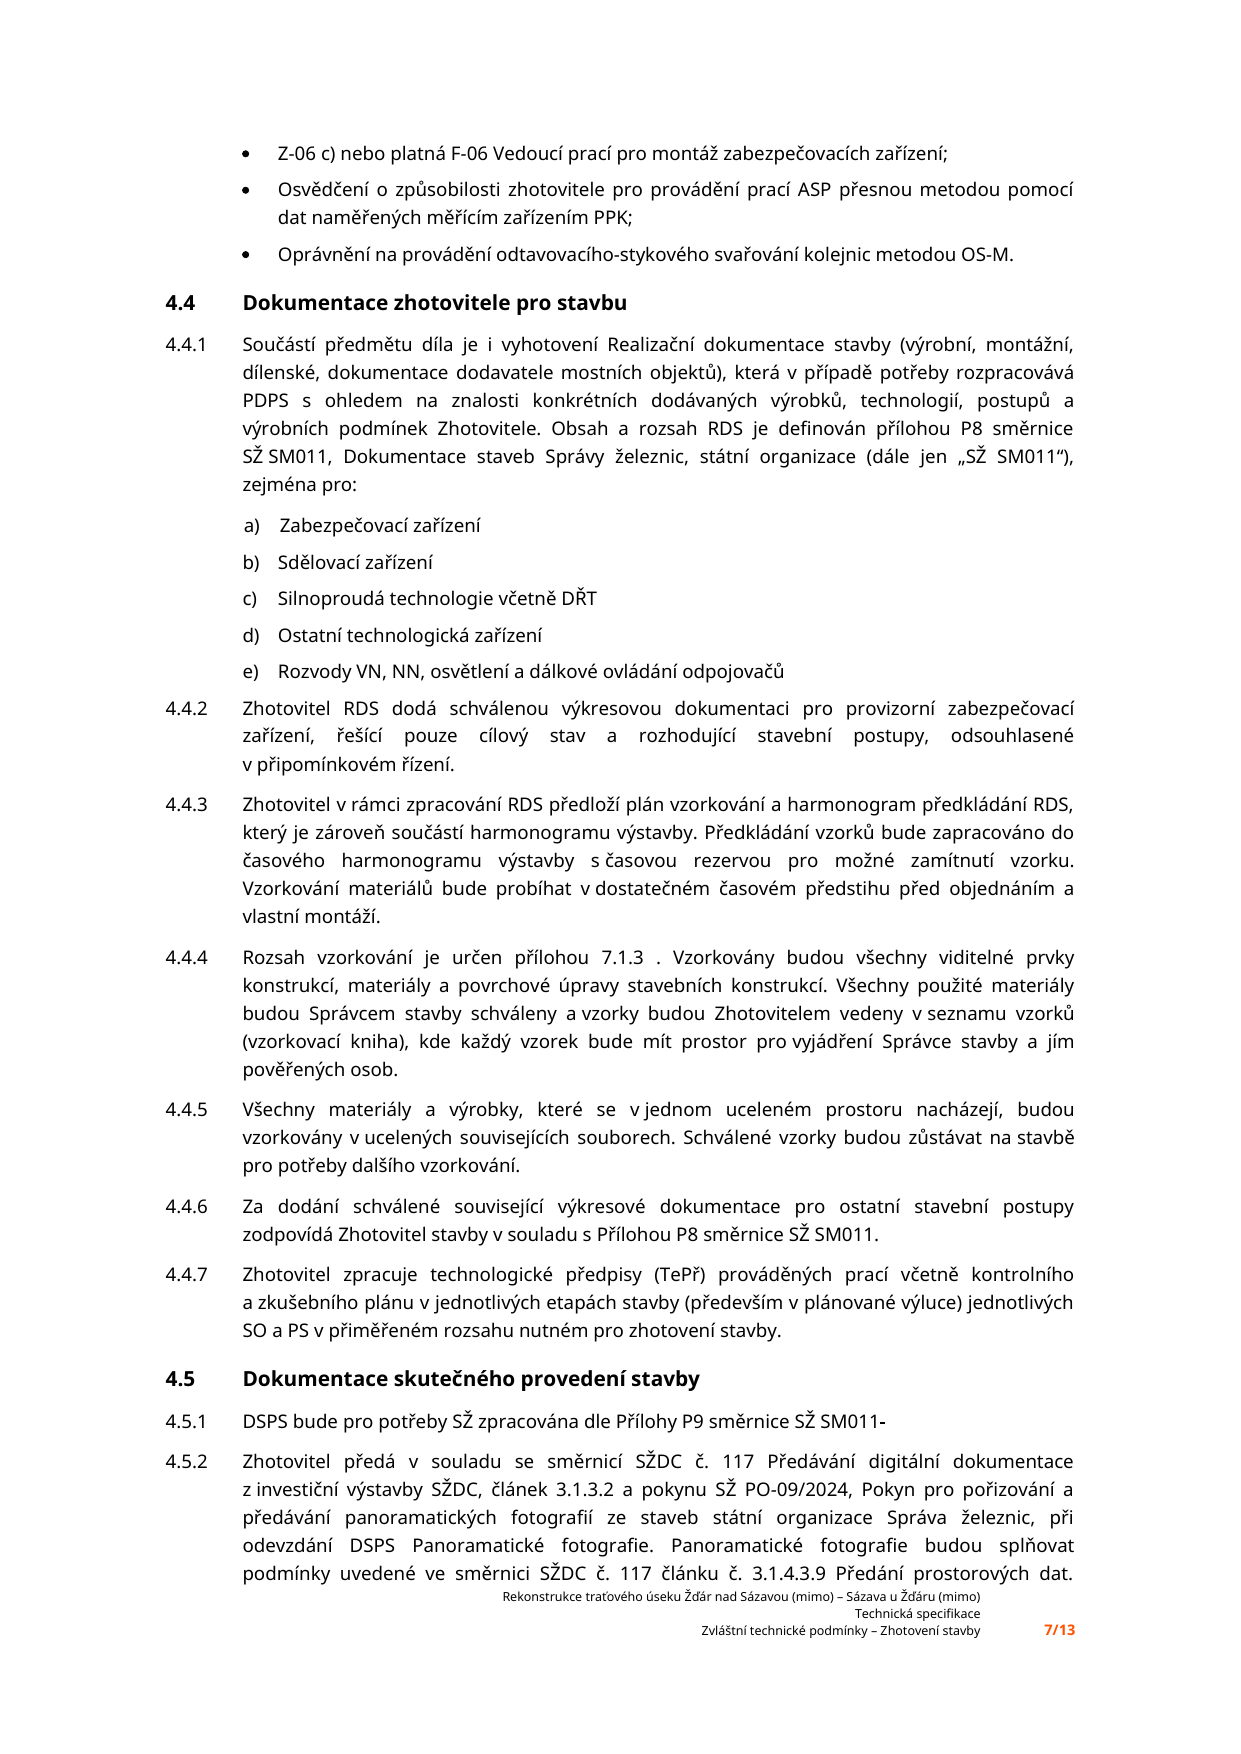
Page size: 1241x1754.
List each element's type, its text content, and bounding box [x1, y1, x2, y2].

list Ostatní technologická zařízení [242, 622, 1075, 648]
list Osvědčení o způsobilosti zhotovitele pro provádění prací ASP přesnou metodou pomocí dat naměřených měřícím zařízením PPK; [242, 177, 1075, 230]
text Dokumentace zhotovitele pro stavbu [165, 288, 1075, 316]
list Oprávnění na provádění odtavovacího-stykového svařování kolejnic metodou OS-M. [242, 241, 1075, 267]
text Všechny materiály a výrobky, které se v jednom uceleném prostoru nacházejí, budou vzorkovány v ucelených souvisejících souborech. Schválené vzorky budou zůstávat na stavbě pro potřeby dalšího vzorkování. [165, 1097, 1075, 1178]
list Zabezpečovací zařízení [243, 512, 1075, 537]
text Zhotovitel RDS dodá schválenou výkresovou dokumentaci pro provizorní zabezpečovací zařízení, řešící pouze cílový stav a rozhodující stavební postupy, odsouhlasené v připomínkovém řízení. [165, 695, 1075, 776]
text Součástí předmětu díla je i vyhotovení Realizační dokumentace stavby (výrobní, montážní, dílenské, dokumentace dodavatele mostních objektů), která v případě potřeby rozpracovává PDPS s ohledem na znalosti konkrétních dodávaných výrobků, technologií, postupů a výrobních podmínek Zhotovitele. Obsah a rozsah RDS je definován přílohou P8 směrnice SŽ SM011, Dokumentace staveb Správy železnic, státní organizace (dále jen „SŽ SM011“), zejména pro: [165, 331, 1075, 497]
text Rozsah vzorkování je určen přílohou 7.1.3 . Vzorkovány budou všechny viditelné prvky konstrukcí, materiály a povrchové úpravy stavebních konstrukcí. Všechny použité materiály budou Správcem stavby schváleny a vzorky budou Zhotovitelem vedeny v seznamu vzorků (vzorkovací kniha), kde každý vzorek bude mít prostor pro vyjádření Správce stavby a jím pověřených osob. [165, 944, 1075, 1082]
text DSPS bude pro potřeby SŽ zpracována dle Přílohy P9 směrnice SŽ SM011 [165, 1408, 1075, 1433]
text Zhotovitel v rámci zpracování RDS předloží plán vzorkování a harmonogram předkládání RDS, který je zároveň součástí harmonogramu výstavby. Předkládání vzorků bude zapracováno do časového harmonogramu výstavby s časovou rezervou pro možné zamítnutí vzorku. Vzorkování materiálů bude probíhat v dostatečném časovém předstihu před objednáním a vlastní montáží. [165, 791, 1075, 929]
text Dokumentace skutečného provedení stavby [165, 1364, 1075, 1393]
text Za dodání schválené související výkresové dokumentace pro ostatní stavební postupy zodpovídá Zhotovitel stavby v souladu s Přílohou P8 směrnice SŽ SM011. [165, 1193, 1075, 1247]
text Rozvody VN, NN, osvětlení a dálkové ovládání odpojovačů [242, 658, 1075, 684]
list Z-06 c) nebo platná F-06 Vedoucí prací pro montáž zabezpečovacích zařízení; [242, 140, 1075, 166]
list Silnoproudá technologie včetně DŘT [242, 586, 1075, 611]
list Sdělovací zařízení [242, 549, 1075, 575]
text Zhotovitel zpracuje technologické předpisy (TePř) prováděných prací včetně kontrolního a zkušebního plánu v jednotlivých etapách stavby (především v plánované výluce) jednotlivých SO a PS v přiměřeném rozsahu nutném pro zhotovení stavby. [165, 1262, 1075, 1343]
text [165, 1448, 1075, 1586]
